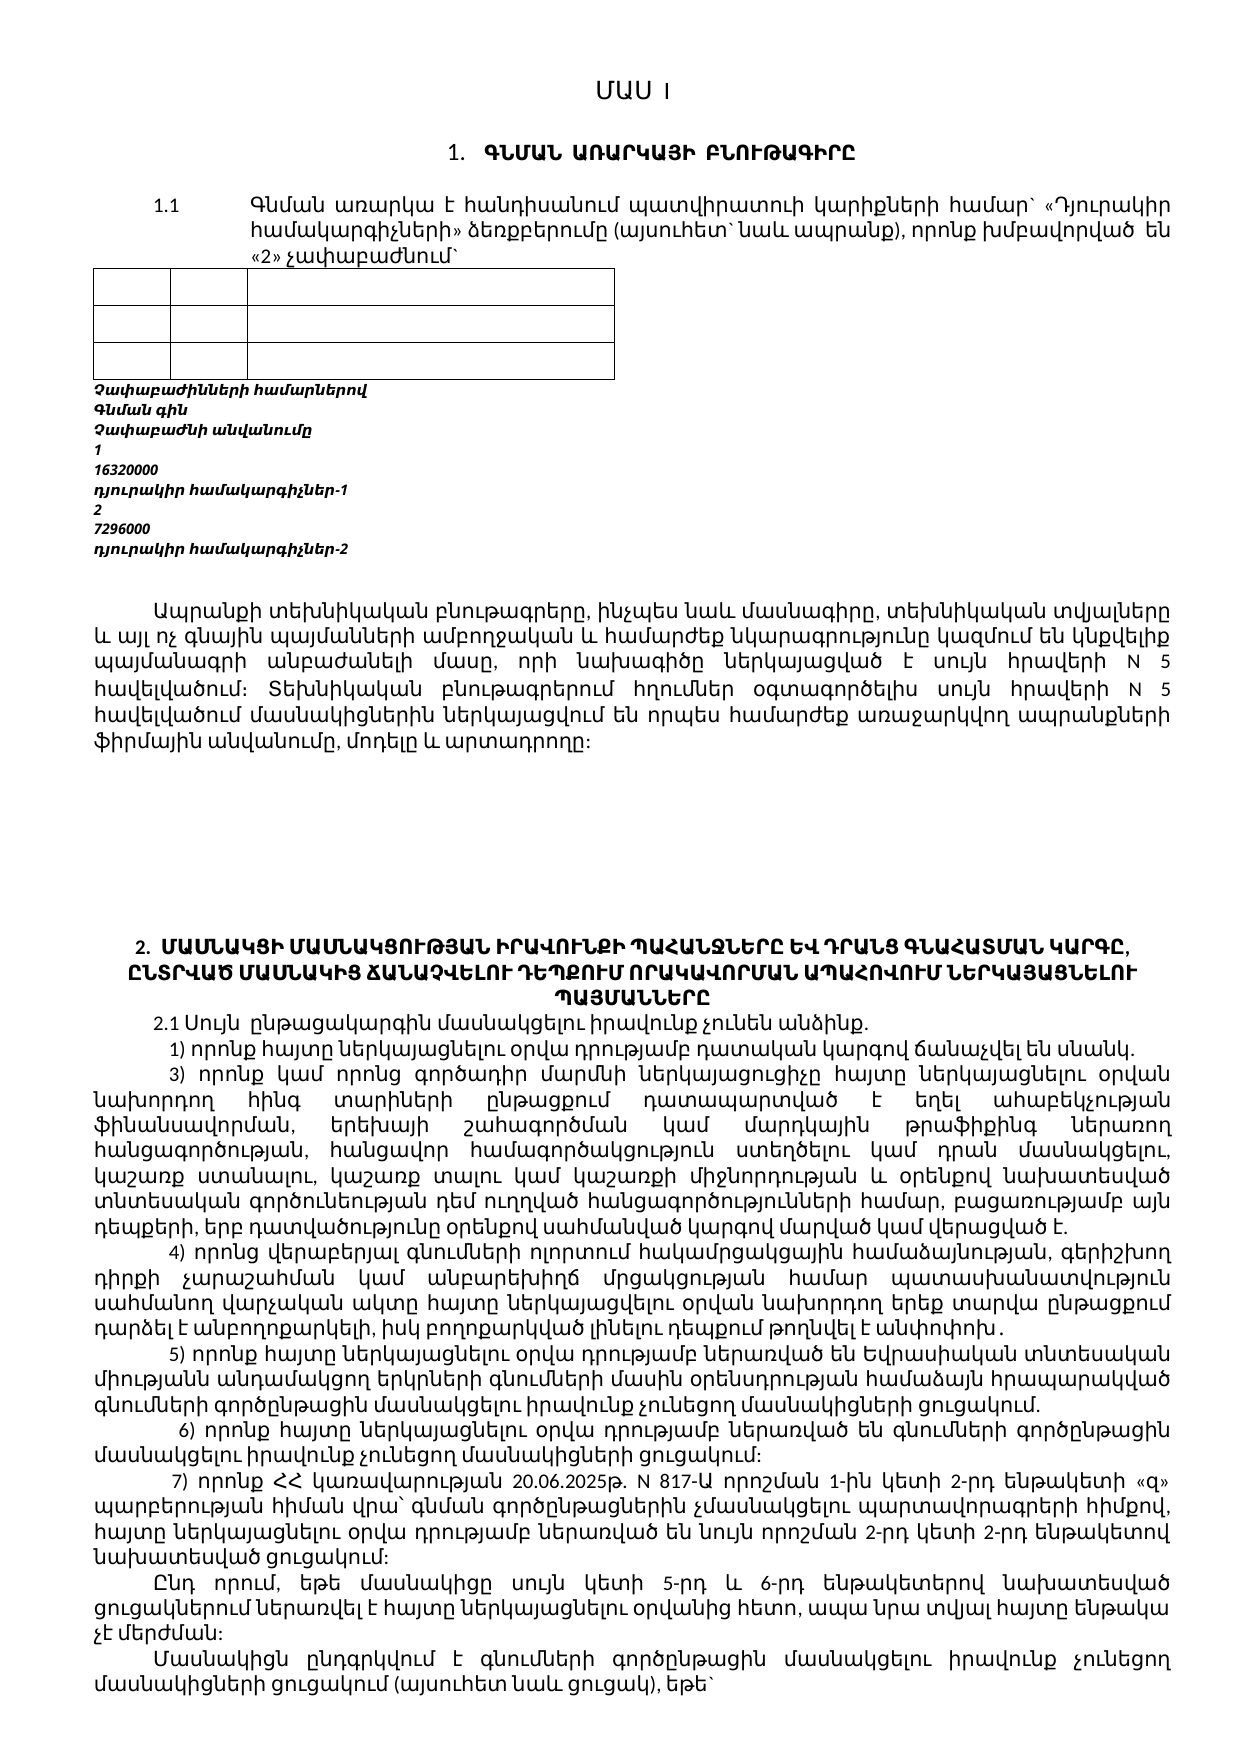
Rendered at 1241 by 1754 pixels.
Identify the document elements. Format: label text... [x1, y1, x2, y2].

text 5) որոնք հայտը ներկայացնելու օրվա դրությամբ ներառված են Եվրասիական տնտեսական միությանն անդամակցող երկրների գնումների մասին օրենսդրության համաձայն հրապարակված գնումների գործընթացին մասնակցելու իրավունք չունեցող մասնակիցների ցուցակում. [94, 1341, 1171, 1417]
text 3) որոնք կամ որոնց գործադիր մարմնի ներկայացուցիչը հայտը ներկայացնելու օրվան նախորդող հինգ տարիների ընթացքում դատապարտված է եղել ահաբեկչության ֆինանսավորման, երեխայի շահագործման կամ մարդկային թրաֆիքինգ ներառող հանցագործության, հանցավոր համագործակցություն ստեղծելու կամ դրան մասնակցելու, կաշառք ստանալու, կաշառք տալու կամ կաշառքի միջնորդության և օրենքով նախատեսված տնտեսական գործունեության դեմ ուղղված հանցագործությունների համար, բացառությամբ այն դեպքերի, երբ դատվածությունը օրենքով սահմանված կարգով մարված կամ վերացված է. [94, 1061, 1171, 1239]
subtitle Գնման առարկա է հանդիսանում պատվիրատուի կարիքների համար` «Դյուրակիր համակարգիչների» ձեռքբերումը (այսուհետ` նաև ապրանք), որոնք խմբավորված են «2» չափաբաժնում` [153, 192, 1171, 268]
text 2. ՄԱՍՆԱԿՑԻ ՄԱՍՆԱԿՑՈՒԹՅԱՆ ԻՐԱՎՈՒՆՔԻ ՊԱՀԱՆՋՆԵՐԸ ԵՎ ԴՐԱՆՑ ԳՆԱՀԱՏՄԱՆ ԿԱՐԳԸ, ԸՆՏՐՎԱԾ ՄԱՍՆԱԿԻՑ ՃԱՆԱՉՎԵԼՈՒ ԴԵՊՔՈՒՄ ՈՐԱԿԱՎՈՐՄԱՆ ԱՊԱՀՈՎՈՒՄ ՆԵՐԿԱՅԱՑՆԵԼՈՒ ՊԱՅՄԱՆՆԵՐԸ [94, 934, 1171, 1011]
text 7) որոնք ՀՀ կառավարության 20.06.2025թ. N 817-Ա որոշման 1-ին կետի 2-րդ ենթակետի «զ» պարբերության հիման վրա՝ գնման գործընթացներին չմասնակցելու պարտավորագրերի հիմքով, հայտը ներկայացնելու օրվա դրությամբ ներառված են նույն որոշման 2-րդ կետի 2-րդ ենթակետով նախատեսված ցուցակում: [94, 1468, 1171, 1570]
text Մասնակիցն ընդգրկվում է գնումների գործընթացին մասնակցելու իրավունք չունեցող մասնակիցների ցուցակում (այսուհետ նաև ցուցակ), եթե` [94, 1646, 1171, 1697]
text 4) որոնց վերաբերյալ գնումների ոլորտում հակամրցակցային համաձայնության, գերիշխող դիրքի չարաշահման կամ անբարեխիղճ մրցակցության համար պատասխանատվություն սահմանող վարչական ակտը հայտը ներկայացվելու օրվան նախորդող երեք տարվա ընթացքում դարձել է անբողոքարկելի, իսկ բողոքարկված լինելու դեպքում թողնվել է անփոփոխ․ [94, 1239, 1171, 1341]
text ՄԱՍ I [94, 75, 1171, 106]
text Ապրանքի տեխնիկական բնութագրերը, ինչպես նաև մասնագիրը, տեխնիկական տվյալները և այլ ոչ գնային պայմանների ամբողջական և համարժեք նկարագրությունը կազմում են կնքվելիք պայմանագրի անբաժանելի մասը, որի նախագիծը ներկայացված է սույն հրավերի N 5 հավելվածում։ Տեխնիկական բնութագրերում հղումներ օգտագործելիս սույն հրավերի N 5 հավելվածում մասնակիցներին ներկայացվում են որպես համարժեք առաջարկվող ապրանքների ֆիրմային անվանումը, մոդելը և արտադրողը: [94, 598, 1171, 753]
text Ընդ որում, եթե մասնակիցը սույն կետի 5-րդ և 6-րդ ենթակետերով նախատեսված ցուցակներում ներառվել է հայտը ներկայացնելու օրվանից հետո, ապա նրա տվյալ հայտը ենթակա չէ մերժման: [94, 1570, 1171, 1646]
text 6) որոնք հայտը ներկայացնելու օրվա դրությամբ ներառված են գնումների գործընթացին մասնակցելու իրավունք չունեցող մասնակիցների ցուցակում: [94, 1417, 1171, 1468]
list ԳՆՄԱՆ ԱՌԱՐԿԱՅԻ ԲՆՈՒԹԱԳԻՐԸ [131, 136, 1171, 167]
text 1) որոնք հայտը ներկայացնելու օրվա դրությամբ դատական կարգով ճանաչվել են սնանկ. [94, 1036, 1171, 1061]
text 2.1 Սույն ընթացակարգին մասնակցելու իրավունք չունեն անձինք. [94, 1011, 1171, 1036]
